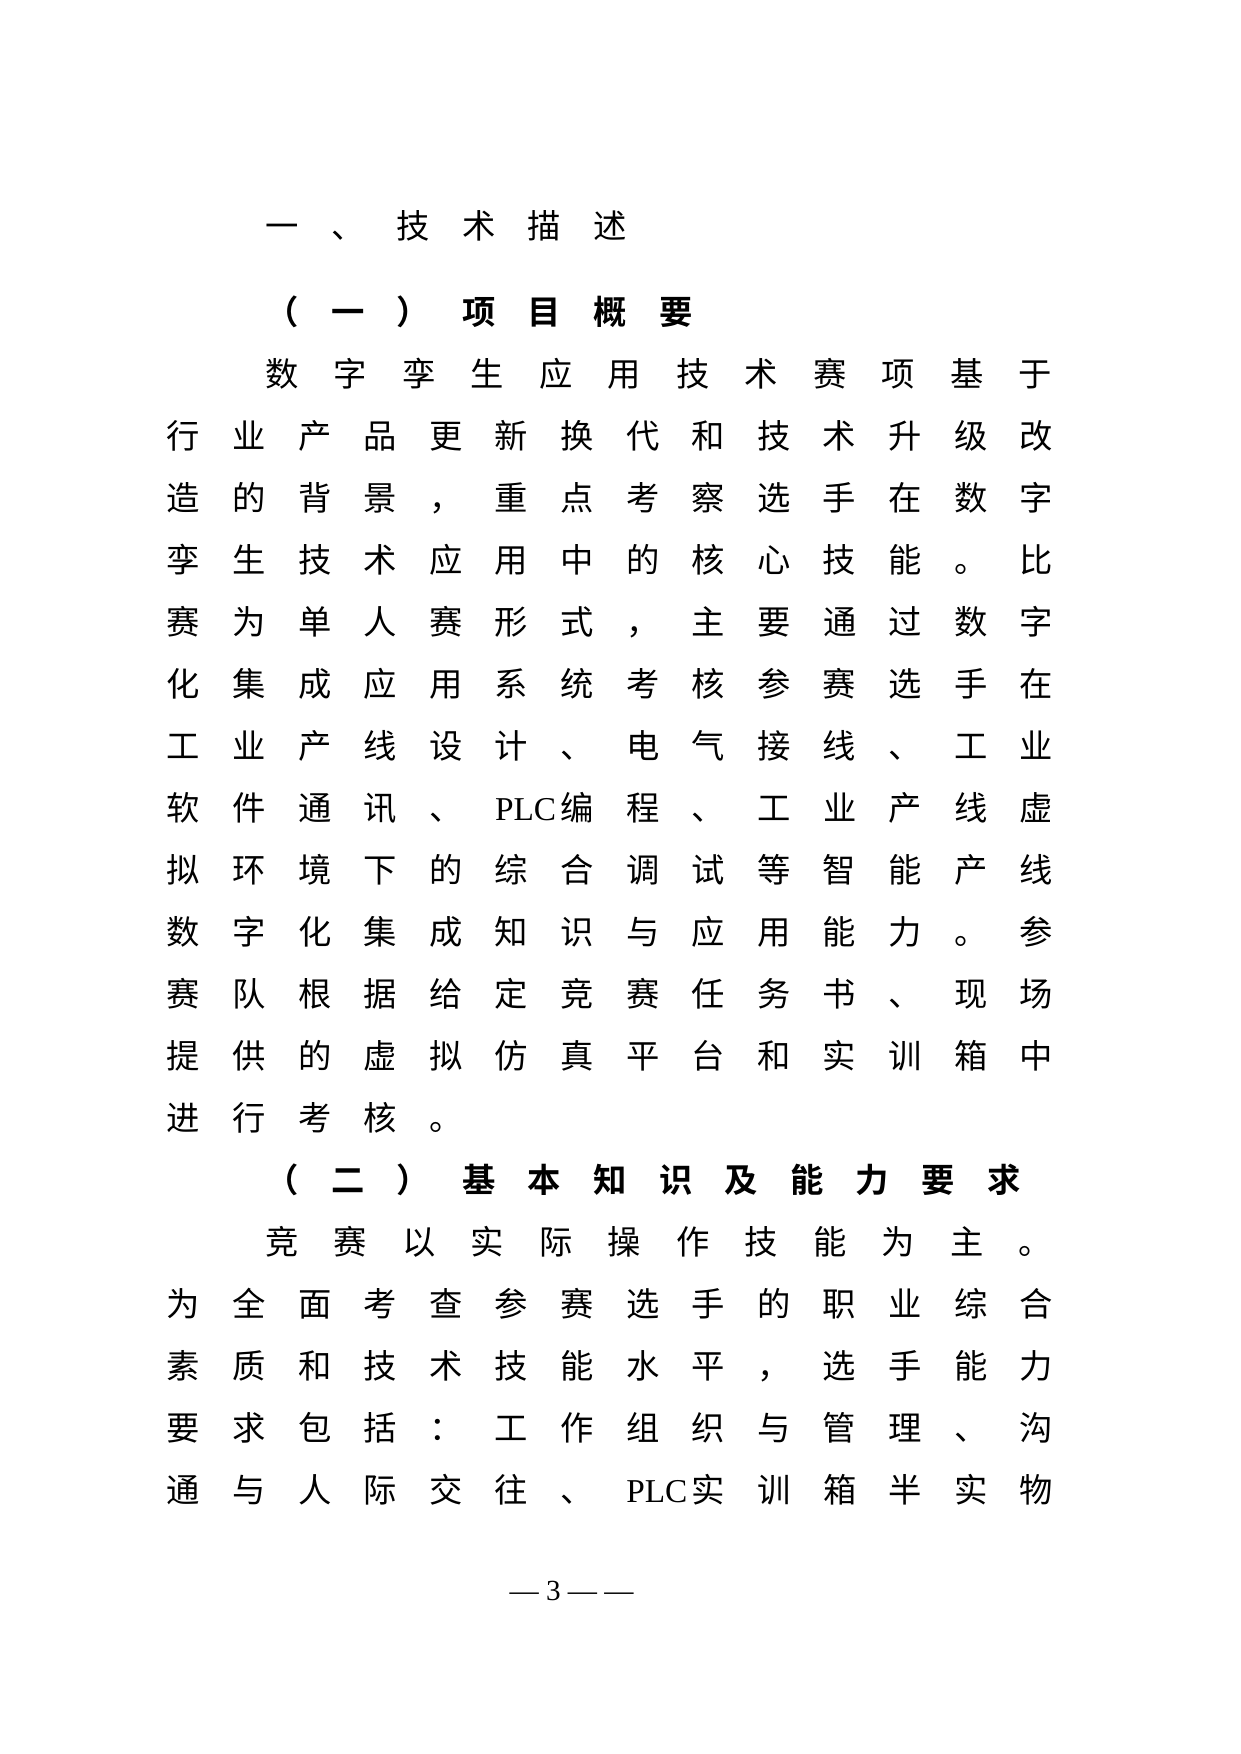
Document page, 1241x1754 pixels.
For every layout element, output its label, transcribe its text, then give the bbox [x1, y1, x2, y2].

text 竞赛以实际操作技能为主。为全面考查参赛选手的职业综合素质和技术技能水平，选手能力要求包括：工作组织与管理、沟通与人际交往、PLC实训箱半实物仿真、电气接线与通讯、软件编程、机器人集成应用、综合性工业产线仿真七大部分，具体要求内容及说明见表1。 [167, 1209, 1085, 1519]
subtitle 一、技术描述 [167, 193, 1085, 255]
text 数字孪生应用技术赛项基于行业产品更新换代和技术升级改造的背景，重点考察选手在数字孪生技术应用中的核心技能。比赛为单人赛形式，主要通过数字化集成应用系统考核参赛选手在工业产线设计、电气接线、工业软件通讯、PLC编程、工业产线虚拟环境下的综合调试等智能产线数字化集成知识与应用能力。参赛队根据给定竞赛任务书、现场提供的虚拟仿真平台和实训箱中进行考核。 [167, 341, 1085, 1147]
subtitle （二）基本知识及能力要求 [167, 1147, 1085, 1209]
subtitle （一）项目概要 [167, 279, 1085, 341]
